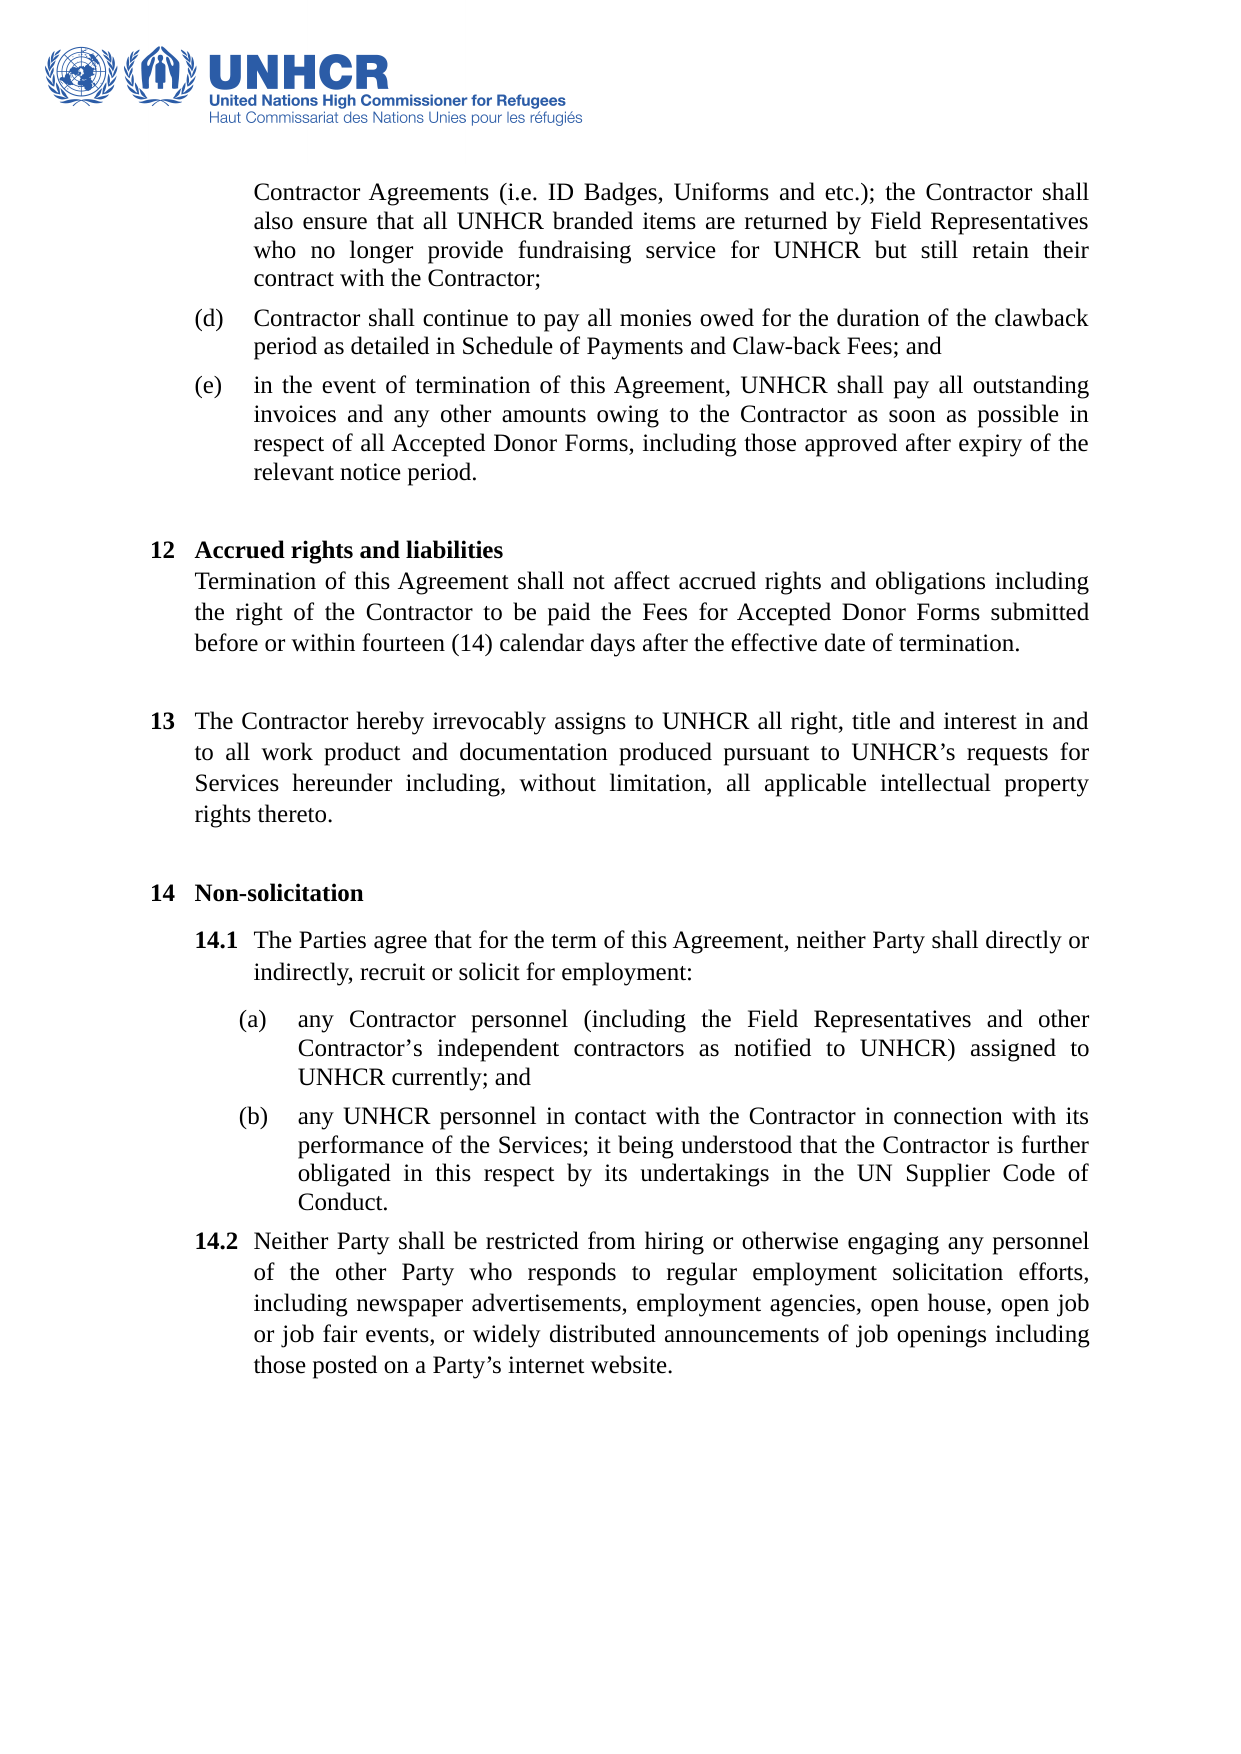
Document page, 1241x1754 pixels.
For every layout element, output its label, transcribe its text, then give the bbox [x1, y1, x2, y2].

list Non-solicitation [150, 878, 1090, 907]
list Contractor shall continue to pay all monies owed for the duration of the clawback period as detailed in Schedule of Payments and Claw-back Fees; and [194, 303, 1090, 360]
list Neither Party shall be restricted from hiring or otherwise engaging any personnel of the other Party who responds to regular employment solicitation efforts, including newspaper advertisements, employment agencies, open house, open job or job fair events, or widely distributed announcements of job openings including those posted on a Party’s internet website. [194, 1226, 1090, 1379]
picture [0, 0, 624, 164]
list any UNHCR personnel in contact with the Contractor in connection with its performance of the Services; it being understood that the Contractor is further obligated in this respect by its undertakings in the UN Supplier Code of Conduct. [239, 1101, 1090, 1216]
list Accrued rights and liabilities Termination of this Agreement shall not affect accrued rights and obligations including the right of the Contractor to be paid the Fees for Accepted Donor Forms submitted before or within fourteen (14) calendar days after the effective date of termination. [150, 535, 1090, 688]
list any Contractor personnel (including the Field Representatives and other Contractor’s independent contractors as notified to UNHCR) assigned to UNHCR currently; and [239, 1004, 1090, 1091]
list in the event of termination of this Agreement, UNHCR shall pay all outstanding invoices and any other amounts owing to the Contractor as soon as possible in respect of all Accepted Donor Forms, including those approved after expiry of the relevant notice period. [194, 371, 1090, 486]
list The Parties agree that for the term of this Agreement, neither Party shall directly or indirectly, recruit or solicit for employment: [194, 926, 1090, 985]
list The Contractor hereby irrevocably assigns to UNHCR all right, title and interest in and to all work product and documentation produced pursuant to UNHCR’s requests for Services hereunder including, without limitation, all applicable intellectual property rights thereto. [150, 706, 1090, 859]
